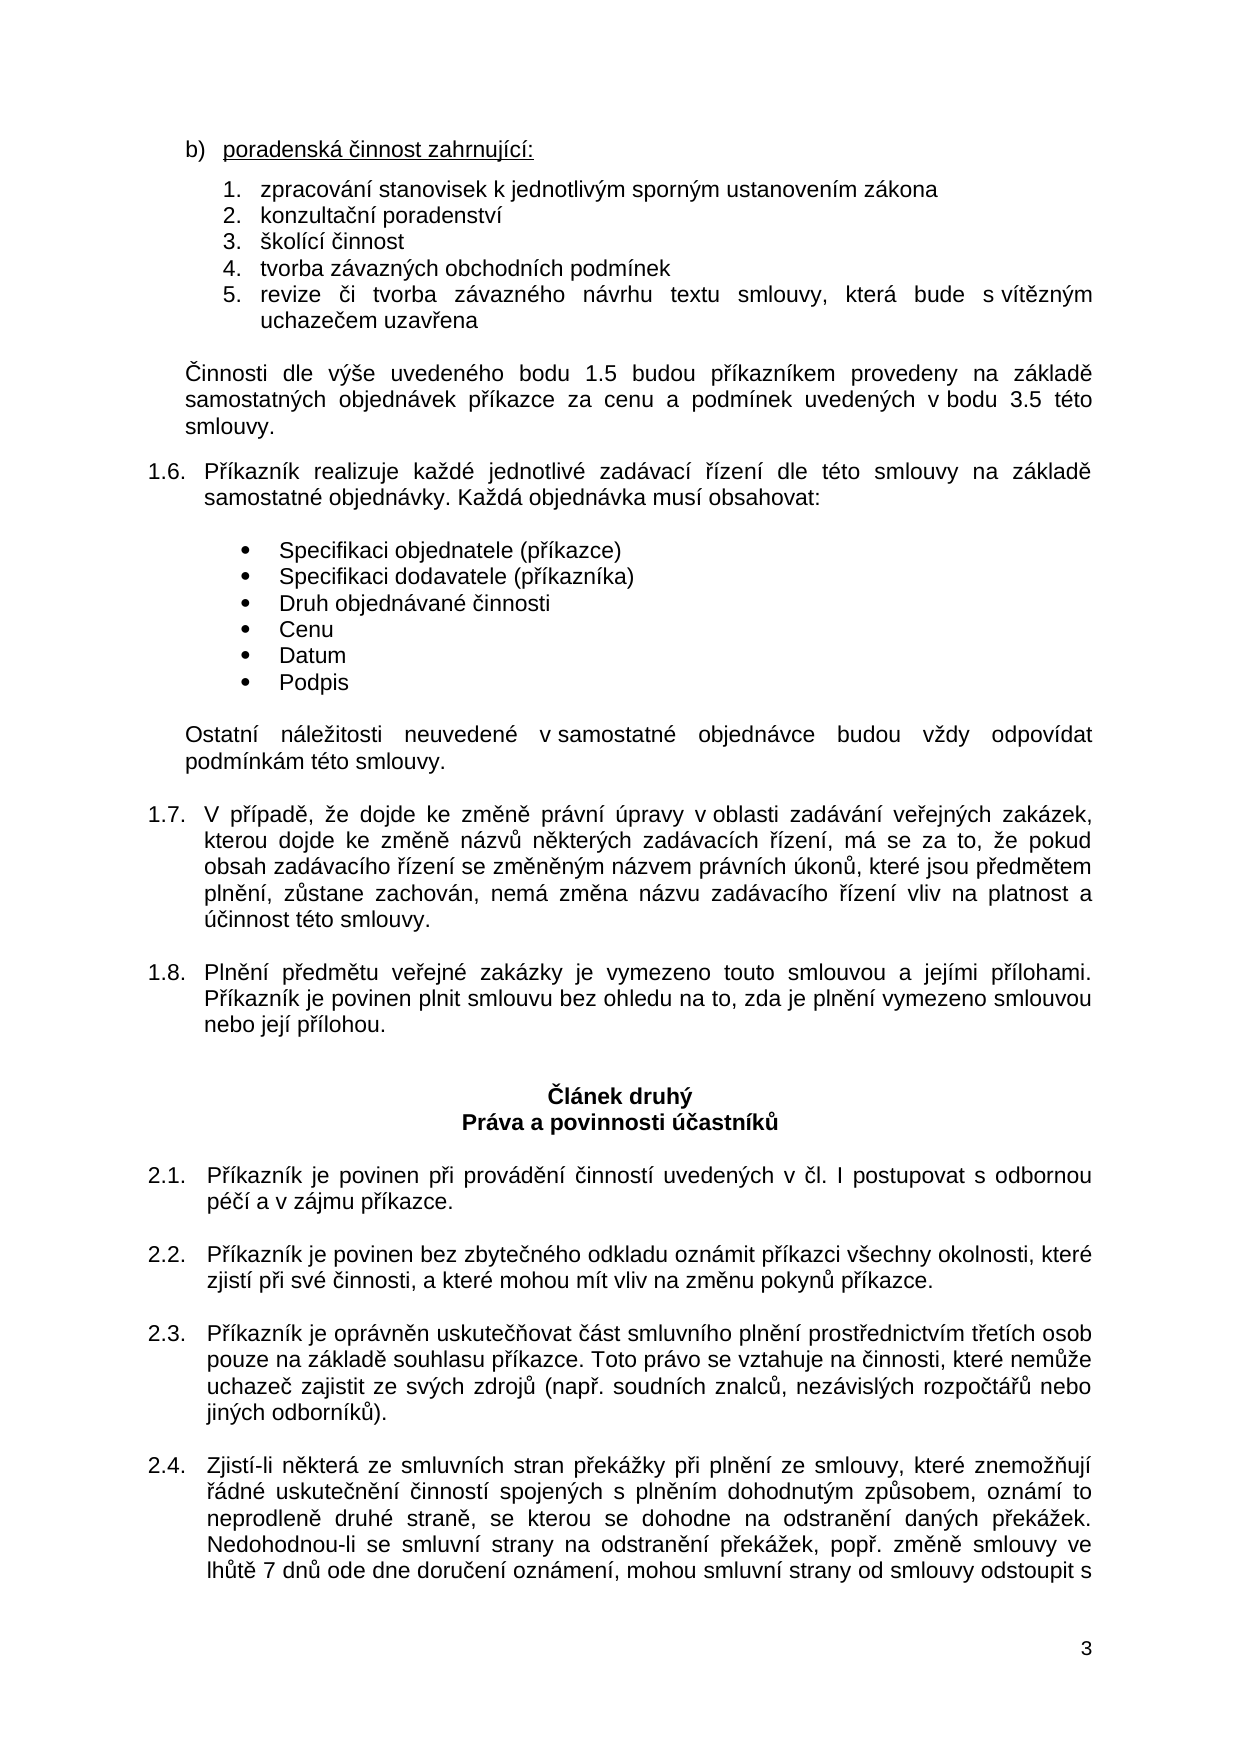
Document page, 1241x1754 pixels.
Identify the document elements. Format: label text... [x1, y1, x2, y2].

list Datum [241, 642, 1093, 669]
list tvorba závazných obchodních podmínek [223, 254, 1093, 281]
list V případě, že dojde ke změně právní úpravy v oblasti zadávání veřejných zakázek, kterou dojde ke změně názvů některých zadávacích řízení, má se za to, že pokud obsah zadávacího řízení se změněným názvem právních úkonů, které jsou předmětem plnění, zůstane zachován, nemá změna názvu zadávacího řízení vliv na platnost a účinnost této smlouvy. [148, 801, 1093, 932]
list Příkazník je povinen při provádění činností uvedených v čl. I postupovat s odbornou péčí a v zájmu příkazce. [148, 1162, 1093, 1215]
subtitle Článek druhý [148, 1083, 1093, 1109]
list školící činnost [223, 228, 1093, 254]
list Druh objednávané činnosti [241, 590, 1093, 616]
list Příkazník realizuje každé jednotlivé zadávací řízení dle této smlouvy na základě samostatné objednávky. Každá objednávka musí obsahovat: [148, 458, 1093, 511]
list Specifikaci dodavatele (příkazníka) [241, 563, 1093, 590]
text Ostatní náležitosti neuvedené v samostatné objednávce budou vždy odpovídat podmínkám této smlouvy. [185, 721, 1093, 774]
list Příkazník je oprávněn uskutečňovat část smluvního plnění prostřednictvím třetích osob pouze na základě souhlasu příkazce. Toto právo se vztahuje na činnosti, které nemůže uchazeč zajistit ze svých zdrojů (např. soudních znalců, nezávislých rozpočtářů nebo jiných odborníků). [148, 1320, 1093, 1426]
list Cenu [241, 616, 1093, 642]
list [148, 1452, 1093, 1584]
list Příkazník je povinen bez zbytečného odkladu oznámit příkazci všechny okolnosti, které zjistí při své činnosti, a které mohou mít vliv na změnu pokynů příkazce. [148, 1241, 1093, 1294]
list zpracování stanovisek k jednotlivým sporným ustanovením zákona [223, 176, 1093, 202]
list revize či tvorba závazného návrhu textu smlouvy, která bude s vítězným uchazečem uzavřena [223, 281, 1093, 334]
list konzultační poradenství [223, 202, 1093, 228]
text Práva a povinnosti účastníků [148, 1109, 1093, 1136]
text Činnosti dle výše uvedeného bodu 1.5 budou příkazníkem provedeny na základě samostatných objednávek příkazce za cenu a podmínek uvedených v bodu 3.5 této smlouvy. [185, 360, 1093, 439]
list Specifikaci objednatele (příkazce) [241, 537, 1093, 563]
list poradenská činnost zahrnující: [185, 136, 1093, 162]
list Plnění předmětu veřejné zakázky je vymezeno touto smlouvou a jejími přílohami. Příkazník je povinen plnit smlouvu bez ohledu na to, zda je plnění vymezeno smlouvou nebo její přílohou. [148, 959, 1093, 1038]
list Podpis [241, 669, 1093, 695]
